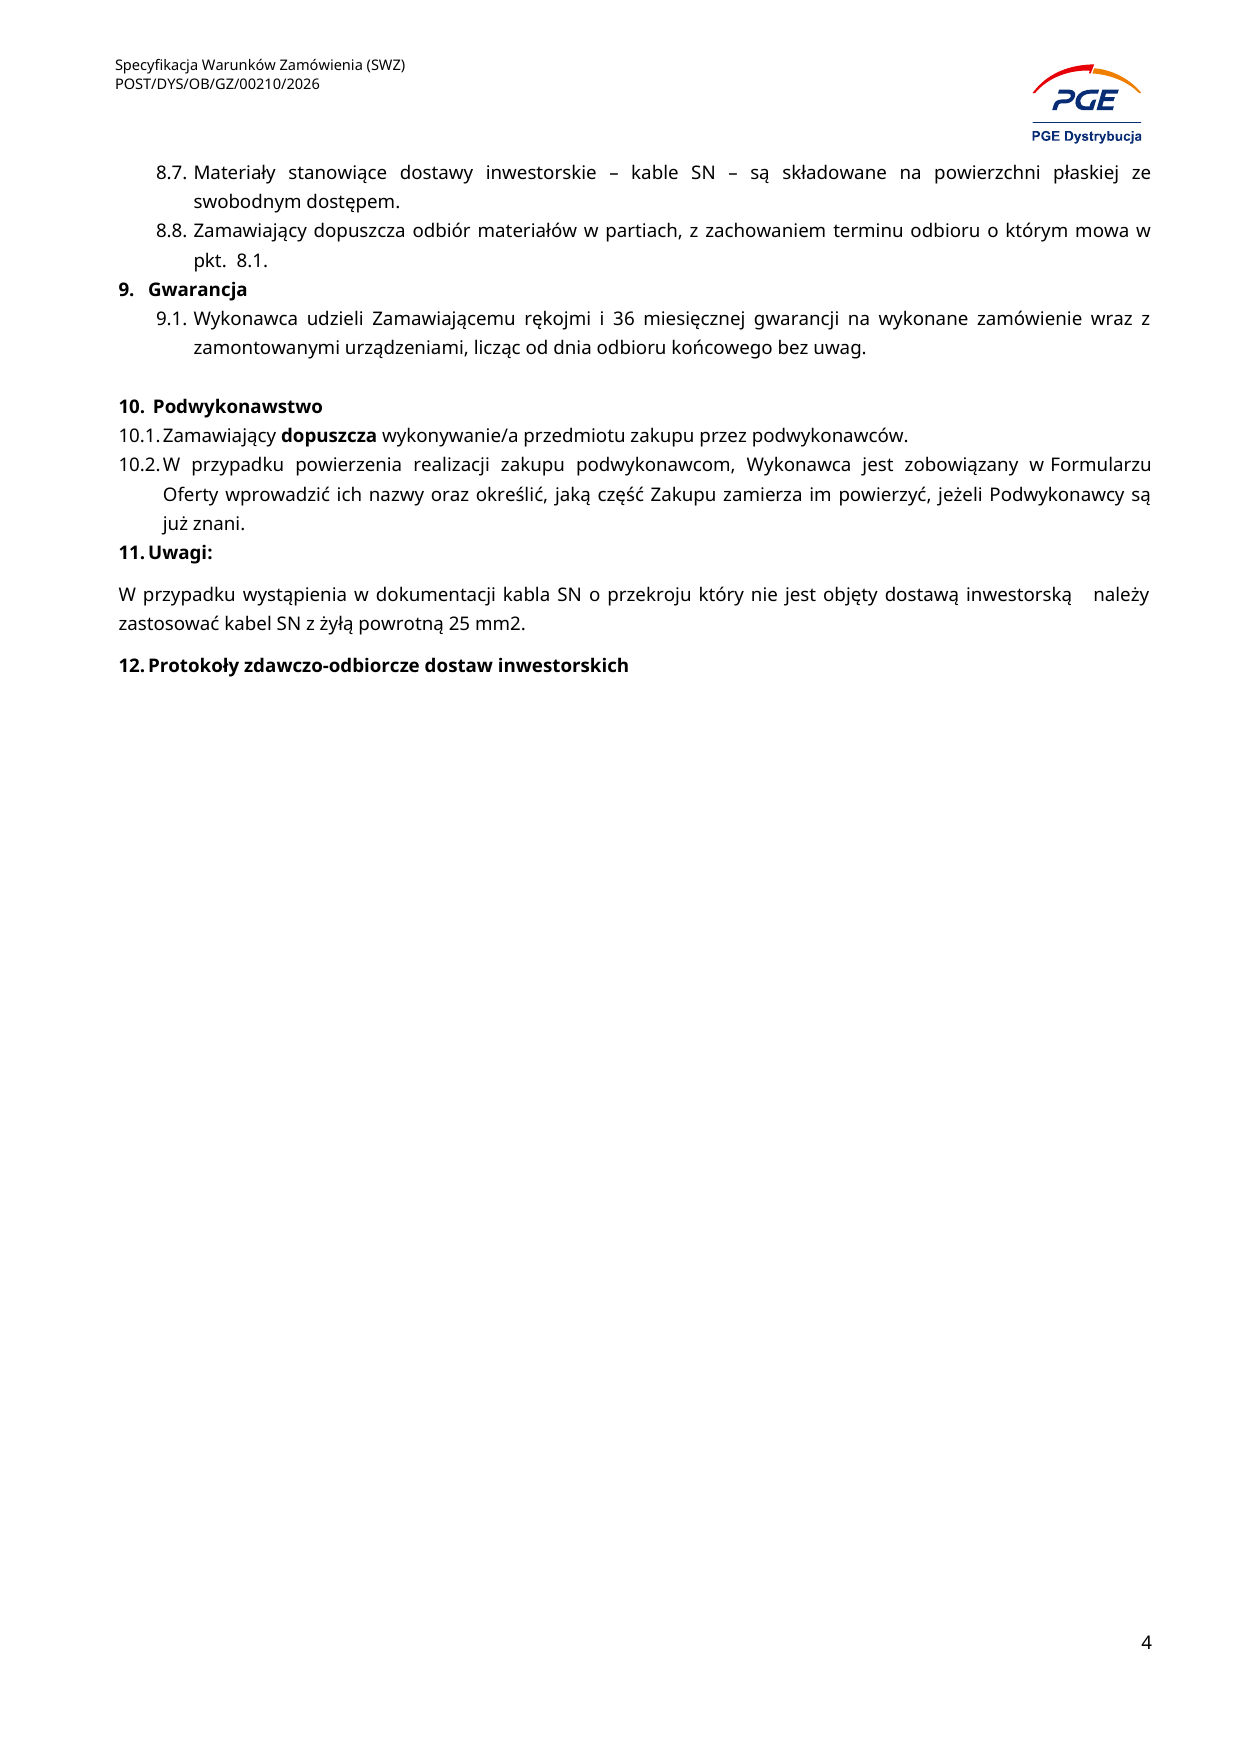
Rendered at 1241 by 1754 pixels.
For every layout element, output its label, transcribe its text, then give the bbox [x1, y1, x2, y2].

list Zamawiający dopuszcza wykonywanie/a przedmiotu zakupu przez podwykonawców. [118, 422, 1152, 448]
list Uwagi: [118, 539, 1152, 565]
list Wykonawca udzieli Zamawiającemu rękojmi i 36 miesięcznej gwarancji na wykonane zamówienie wraz z zamontowanymi urządzeniami, licząc od dnia odbioru końcowego bez uwag. [156, 305, 1152, 360]
list Podwykonawstwo [118, 393, 1152, 419]
list Protokoły zdawczo-odbiorcze dostaw inwestorskich [118, 652, 1152, 678]
list W przypadku powierzenia realizacji zakupu podwykonawcom, Wykonawca jest zobowiązany w Formularzu Oferty wprowadzić ich nazwy oraz określić, jaką część Zakupu zamierza im powierzyć, jeżeli Podwykonawcy są już znani. [118, 452, 1152, 536]
text W przypadku wystąpienia w dokumentacji kabla SN o przekroju który nie jest objęty dostawą inwestorską należy zastosować kabel SN z żyłą powrotną 25 mm2. [118, 581, 1152, 636]
list Materiały stanowiące dostawy inwestorskie – kable SN – są składowane na powierzchni płaskiej ze swobodnym dostępem. [156, 159, 1152, 214]
list Gwarancja [118, 276, 1152, 302]
list Zamawiający dopuszcza odbiór materiałów w partiach, z zachowaniem terminu odbioru o którym mowa w pkt. 8.1. [156, 218, 1152, 272]
